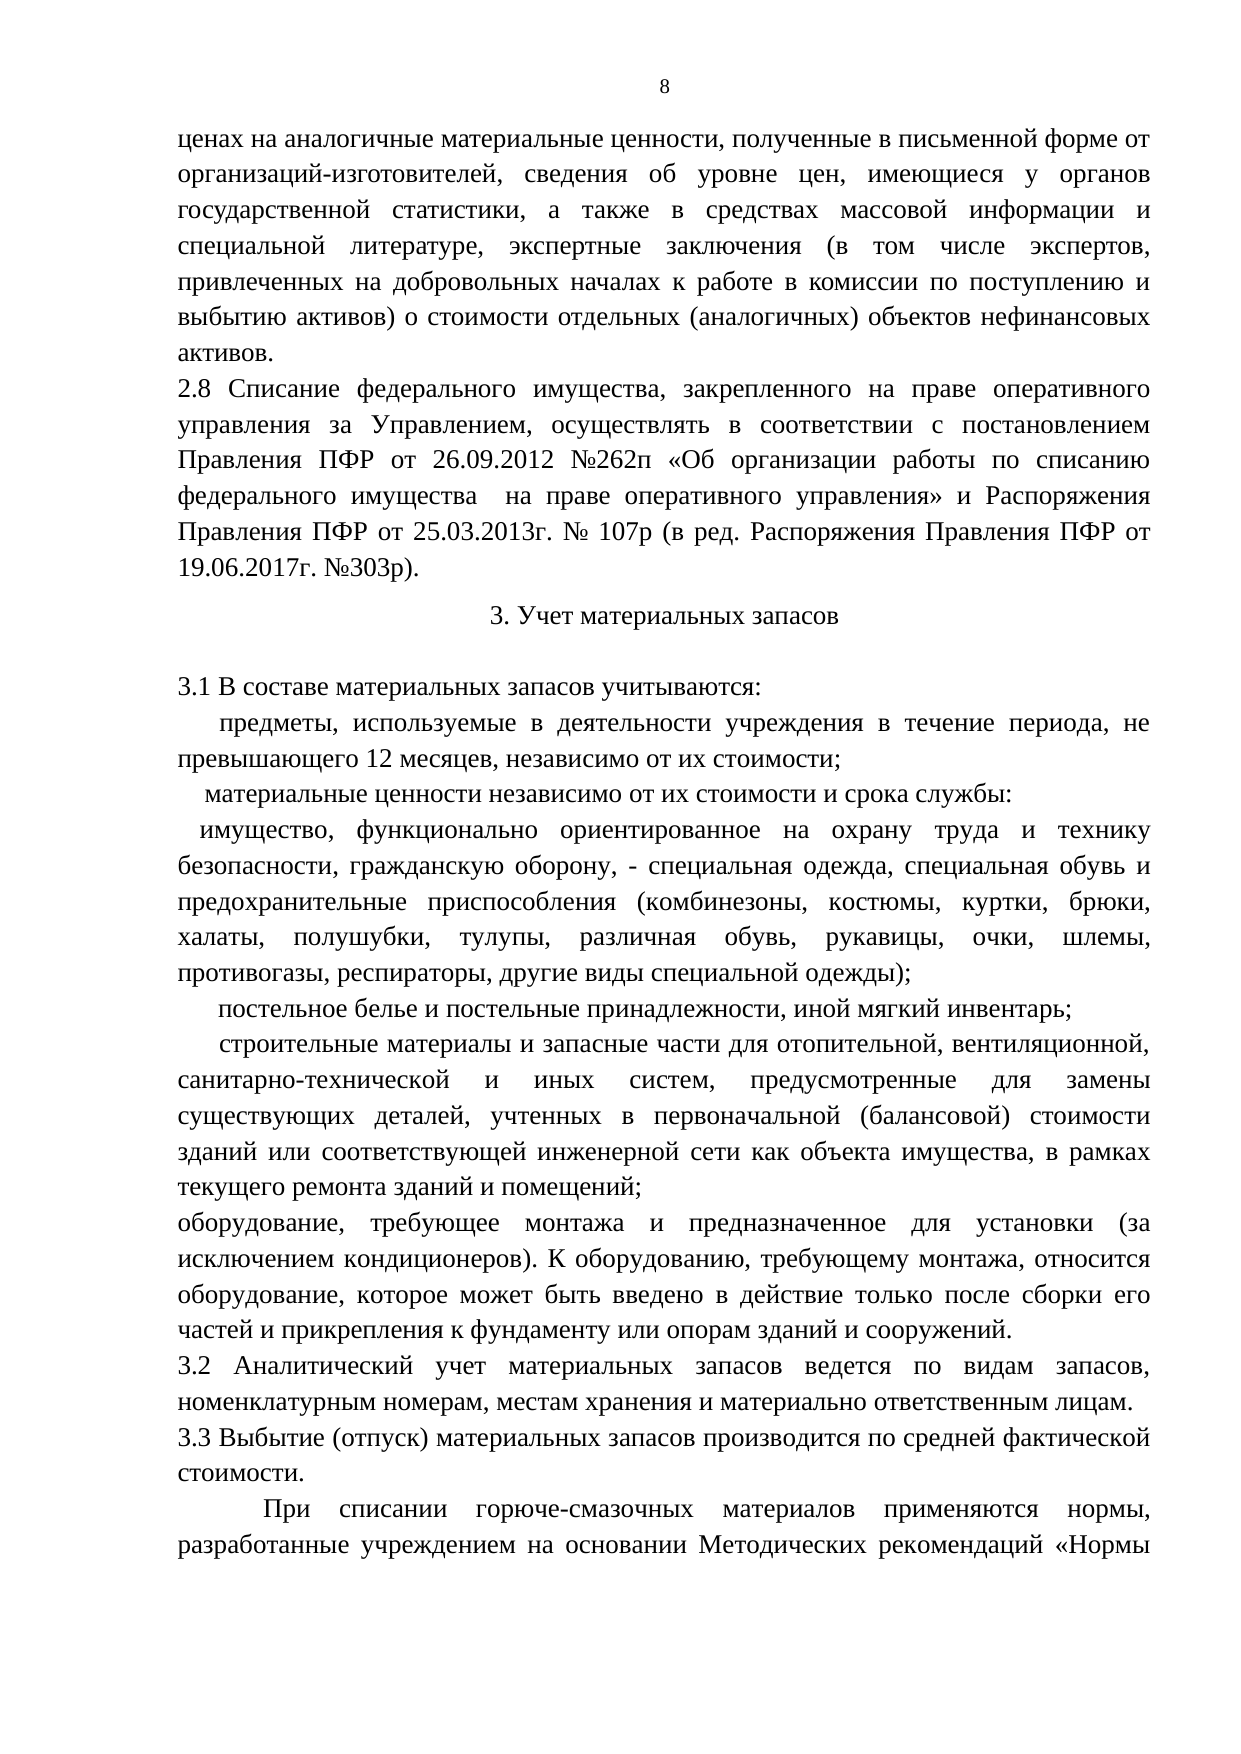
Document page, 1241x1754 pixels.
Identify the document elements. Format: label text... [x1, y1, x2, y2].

text предметы, используемые в деятельности учреждения в течение периода, не превышающего 12 месяцев, независимо от их стоимости; [177, 706, 1152, 773]
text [177, 122, 1152, 367]
text оборудование, требующее монтажа и предназначенное для установки (за исключением кондиционеров). К оборудованию, требующему монтажа, относится оборудование, которое может быть введено в действие только после сборки его частей и прикрепления к фундаменту или опорам зданий и сооружений. [177, 1206, 1152, 1344]
text постельное белье и постельные принадлежности, иной мягкий инвентарь; [177, 992, 1152, 1023]
text 3.3 Выбытие (отпуск) материальных запасов производится по средней фактической стоимости. [177, 1421, 1152, 1487]
text 3. Учет материальных запасов [177, 599, 1152, 630]
text строительные материалы и запасные части для отопительной, вентиляционной, санитарно-технической и иных систем, предусмотренные для замены существующих деталей, учтенных в первоначальной (балансовой) стоимости зданий или соответствующей инженерной сети как объекта имущества, в рамках текущего ремонта зданий и помещений; [177, 1028, 1152, 1202]
text 3.2 Аналитический учет материальных запасов ведется по видам запасов, номенклатурным номерам, местам хранения и материально ответственным лицам. [177, 1349, 1152, 1416]
text 2.8 Списание федерального имущества, закрепленного на праве оперативного управления за Управлением, осуществлять в соответствии с постановлением Правления ПФР от 26.09.2012 №262п «Об организации работы по списанию федерального имущества на праве оперативного управления» и Распоряжения Правления ПФР от 25.03.2013г. № 107р (в ред. Распоряжения Правления ПФР от 19.06.2017г. №303р). [177, 372, 1152, 582]
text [177, 1492, 1152, 1559]
text материальные ценности независимо от их стоимости и срока службы: [177, 777, 1152, 809]
text 3.1 В составе материальных запасов учитываются: [177, 670, 1152, 701]
text имущество, функционально ориентированное на охрану труда и технику безопасности, гражданскую оборону, - специальная одежда, специальная обувь и предохранительные приспособления (комбинезоны, костюмы, куртки, брюки, халаты, полушубки, тулупы, различная обувь, рукавицы, очки, шлемы, противогазы, респираторы, другие виды специальной одежды); [177, 813, 1152, 987]
